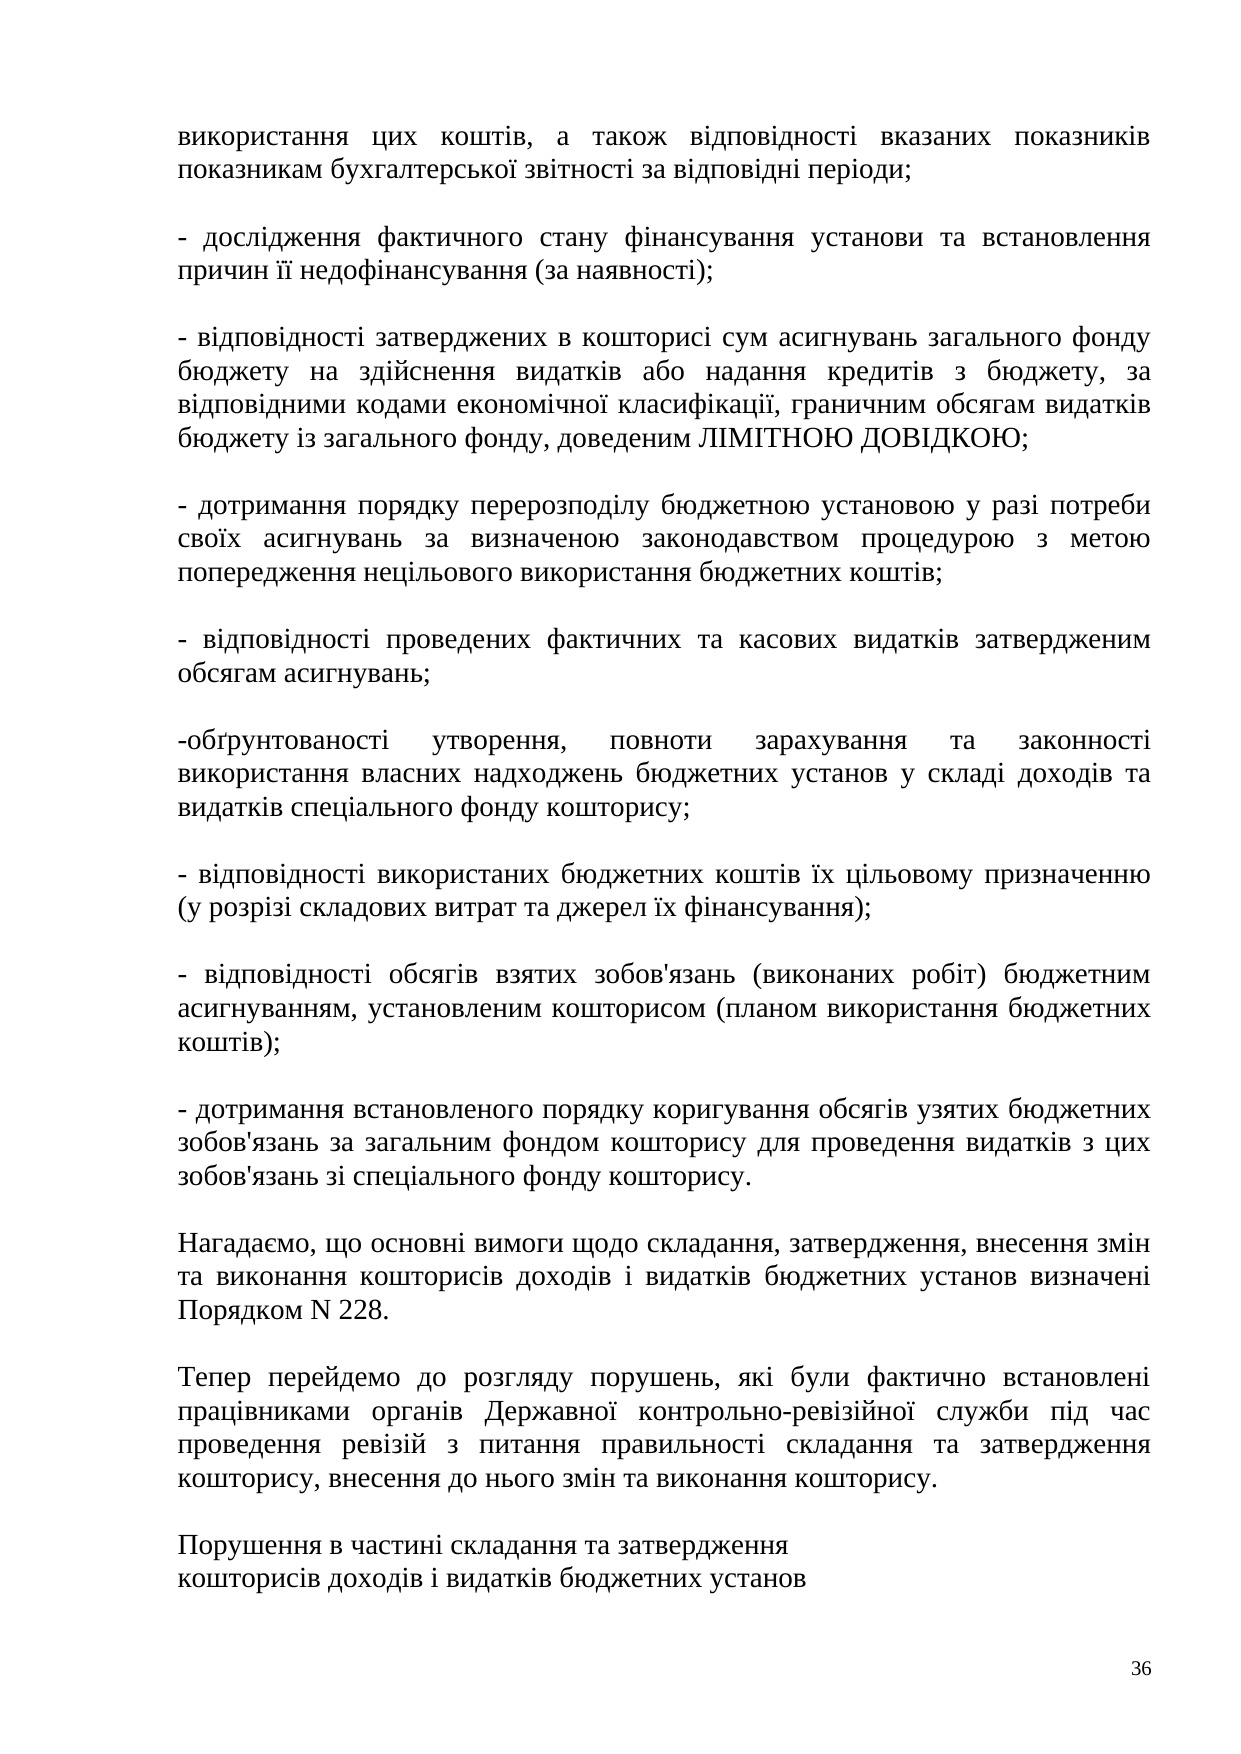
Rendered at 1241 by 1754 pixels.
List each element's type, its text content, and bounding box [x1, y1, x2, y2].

text - відповідності використаних бюджетних коштів їх цільовому призначенню (у розрізі складових витрат та джерел їх фінансування); [177, 856, 1152, 923]
text Нагадаємо, що основні вимоги щодо складання, затвердження, внесення змін та виконання кошторисів доходів і видатків бюджетних установ визначені Порядком N 228. [177, 1225, 1152, 1326]
text кошторисів доходів і видатків бюджетних установ [177, 1560, 1152, 1594]
text Тепер перейдемо до розгляду порушень, які були фактично встановлені працівниками органів Державної контрольно-ревізійної служби під час проведення ревізій з питання правильності складання та затвердження кошторису, внесення до нього змін та виконання кошторису. [177, 1359, 1152, 1493]
text -обґрунтованості утворення, повноти зарахування та законності використання власних надходжень бюджетних установ у складі доходів та видатків спеціального фонду кошторису; [177, 722, 1152, 822]
text - відповідності проведених фактичних та касових видатків затвердженим обсягам асигнувань; [177, 621, 1152, 688]
text Порушення в частині складання та затвердження [177, 1527, 1152, 1560]
text - дотримання порядку перерозподілу бюджетною установою у разі потреби своїх асигнувань за визначеною законодавством процедурою з метою попередження нецільового використання бюджетних коштів; [177, 487, 1152, 588]
text - дослідження фактичного стану фінансування установи та встановлення причин її недофінансування (за наявності); [177, 219, 1152, 286]
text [177, 118, 1152, 185]
text - дотримання встановленого порядку коригування обсягів узятих бюджетних зобов'язань за загальним фондом кошторису для проведення видатків з цих зобов'язань зі спеціального фонду кошторису. [177, 1091, 1152, 1191]
text - відповідності обсягів взятих зобов'язань (виконаних робіт) бюджетним асигнуванням, установленим кошторисом (планом використання бюджетних коштів); [177, 957, 1152, 1057]
text - відповідності затверджених в кошторисі сум асигнувань загального фонду бюджету на здійснення видатків або надання кредитів з бюджету, за відповідними кодами економічної класифікації, граничним обсягам видатків бюджету із загального фонду, доведеним ЛІМІТНОЮ ДОВІДКОЮ; [177, 319, 1152, 453]
